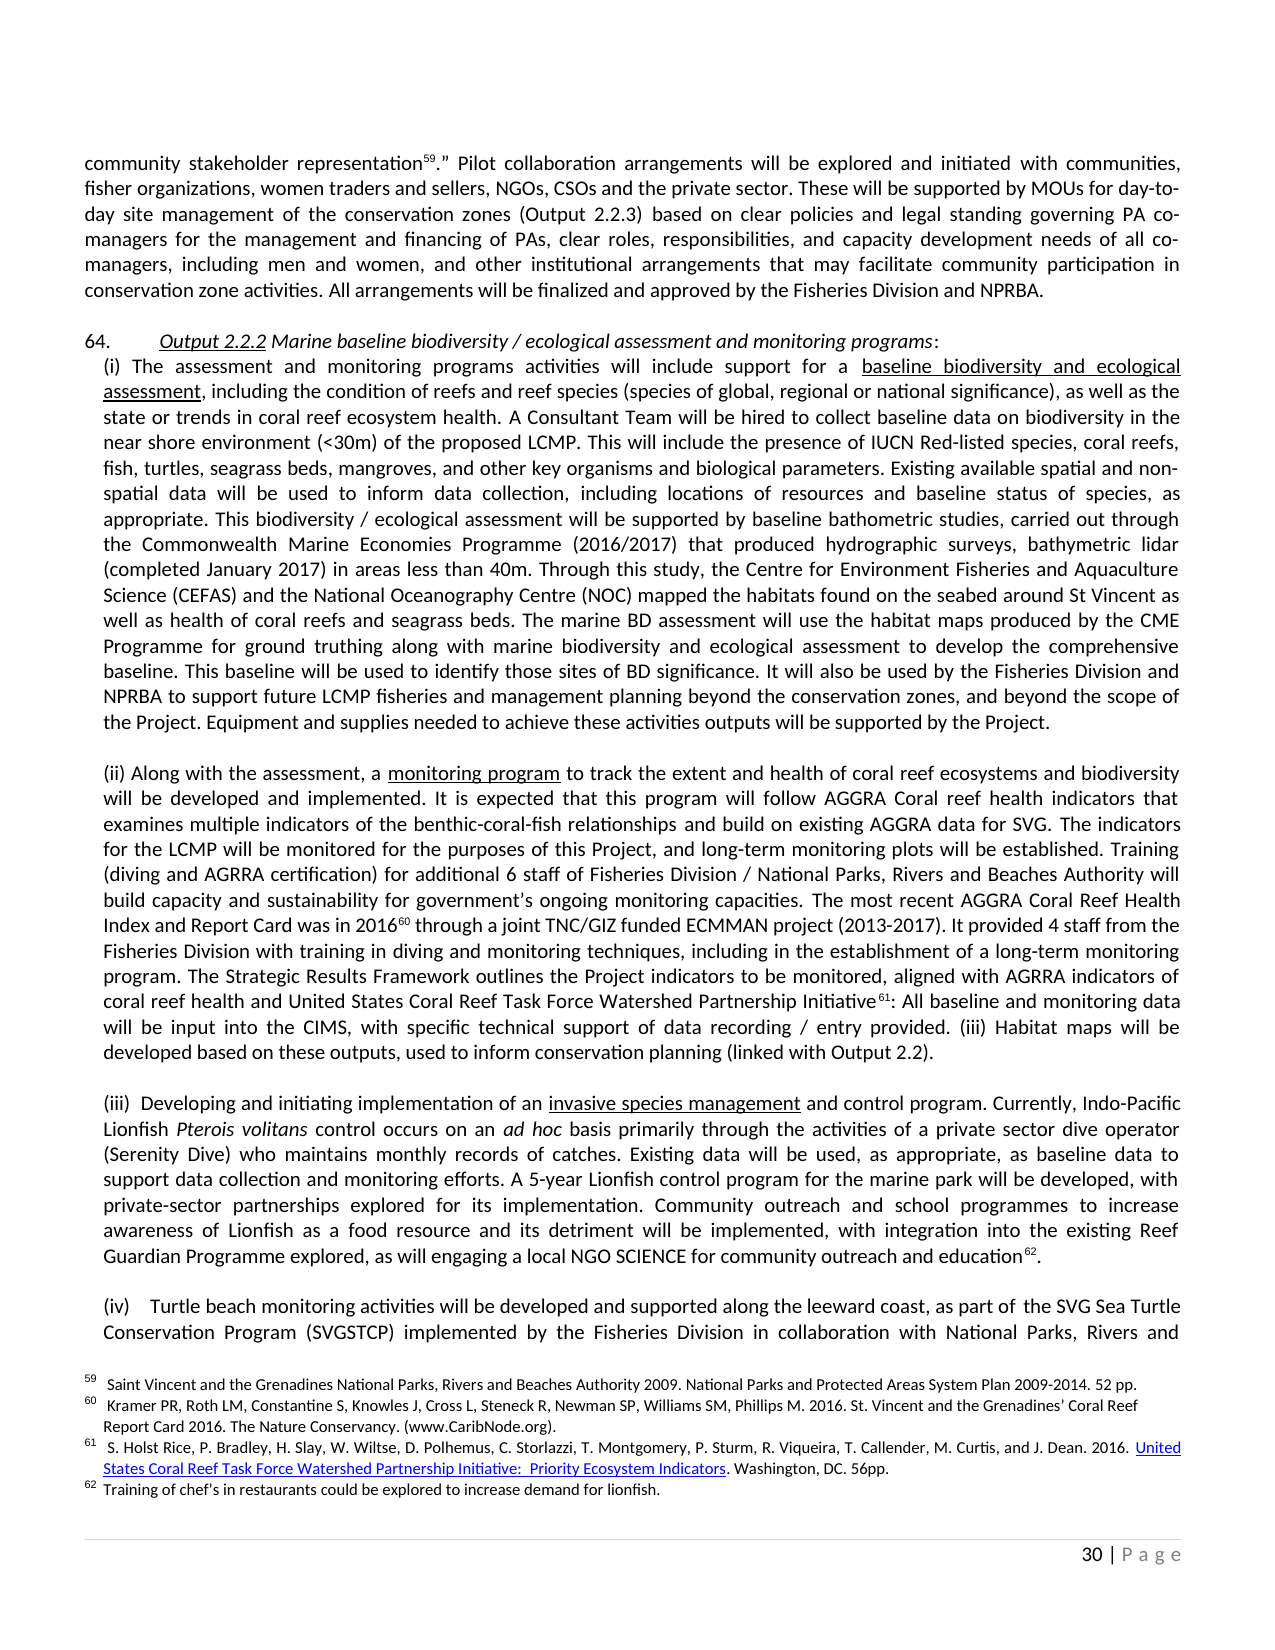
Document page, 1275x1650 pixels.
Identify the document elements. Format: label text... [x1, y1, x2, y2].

text (i) The assessment and monitoring programs activities will include support for a baseline biodiversity and ecological assessment, including the condition of reefs and reef species (species of global, regional or national significance), as well as the state or trends in coral reef ecosystem health. A Consultant Team will be hired to collect baseline data on biodiversity in the near shore environment (<30m) of the proposed LCMP. This will include the presence of IUCN Red-listed species, coral reefs, fish, turtles, seagrass beds, mangroves, and other key organisms and biological parameters. Existing available spatial and non-spatial data will be used to inform data collection, including locations of resources and baseline status of species, as appropriate. This biodiversity / ecological assessment will be supported by baseline bathometric studies, carried out through the Commonwealth Marine Economies Programme (2016/2017) that produced hydrographic surveys, bathymetric lidar (completed January 2017) in areas less than 40m. Through this study, the Centre for Environment Fisheries and Aquaculture Science (CEFAS) and the National Oceanography Centre (NOC) mapped the habitats found on the seabed around St Vincent as well as health of coral reefs and seagrass beds. The marine BD assessment will use the habitat maps produced by the CME Programme for ground truthing along with marine biodiversity and ecological assessment to develop the comprehensive baseline. This baseline will be used to identify those sites of BD significance. It will also be used by the Fisheries Division and NPRBA to support future LCMP fisheries and management planning beyond the conservation zones, and beyond the scope of the Project. Equipment and supplies needed to achieve these activities outputs will be supported by the Project. [103, 353, 1181, 734]
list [84, 150, 1181, 302]
text (ii) Along with the assessment, a monitoring program to track the extent and health of coral reef ecosystems and biodiversity will be developed and implemented. It is expected that this program will follow AGGRA Coral reef health indicators that examines multiple indicators of the benthic-coral-fish relationships and build on existing AGGRA data for SVG. The indicators for the LCMP will be monitored for the purposes of this Project, and long-term monitoring plots will be established. Training (diving and AGRRA certification) for additional 6 staff of Fisheries Division / National Parks, Rivers and Beaches Authority will build capacity and sustainability for government’s ongoing monitoring capacities. The most recent AGGRA Coral Reef Health Index and Report Card was in 2016 through a joint TNC/GIZ funded ECMMAN project (2013-2017). It provided 4 staff from the Fisheries Division with training in diving and monitoring techniques, including in the establishment of a long-term monitoring program. The Strategic Results Framework outlines the Project indicators to be monitored, aligned with AGRRA indicators of coral reef health and United States Coral Reef Task Force Watershed Partnership Initiative: All baseline and monitoring data will be input into the CIMS, with specific technical support of data recording / entry provided. (iii) Habitat maps will be developed based on these outputs, used to inform conservation planning (linked with Output 2.2). [103, 760, 1181, 1065]
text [103, 1294, 1181, 1344]
list Output 2.2.2 Marine baseline biodiversity / ecological assessment and monitoring programs: [84, 328, 1181, 353]
text (iii) Developing and initiating implementation of an invasive species management and control program. Currently, Indo-Pacific Lionfish Pterois volitans control occurs on an ad hoc basis primarily through the activities of a private sector dive operator (Serenity Dive) who maintains monthly records of catches. Existing data will be used, as appropriate, as baseline data to support data collection and monitoring efforts. A 5-year Lionfish control program for the marine park will be developed, with private-sector partnerships explored for its implementation. Community outreach and school programmes to increase awareness of Lionfish as a food resource and its detriment will be implemented, with integration into the existing Reef Guardian Programme explored, as will engaging a local NGO SCIENCE for community outreach and education. [103, 1090, 1181, 1268]
